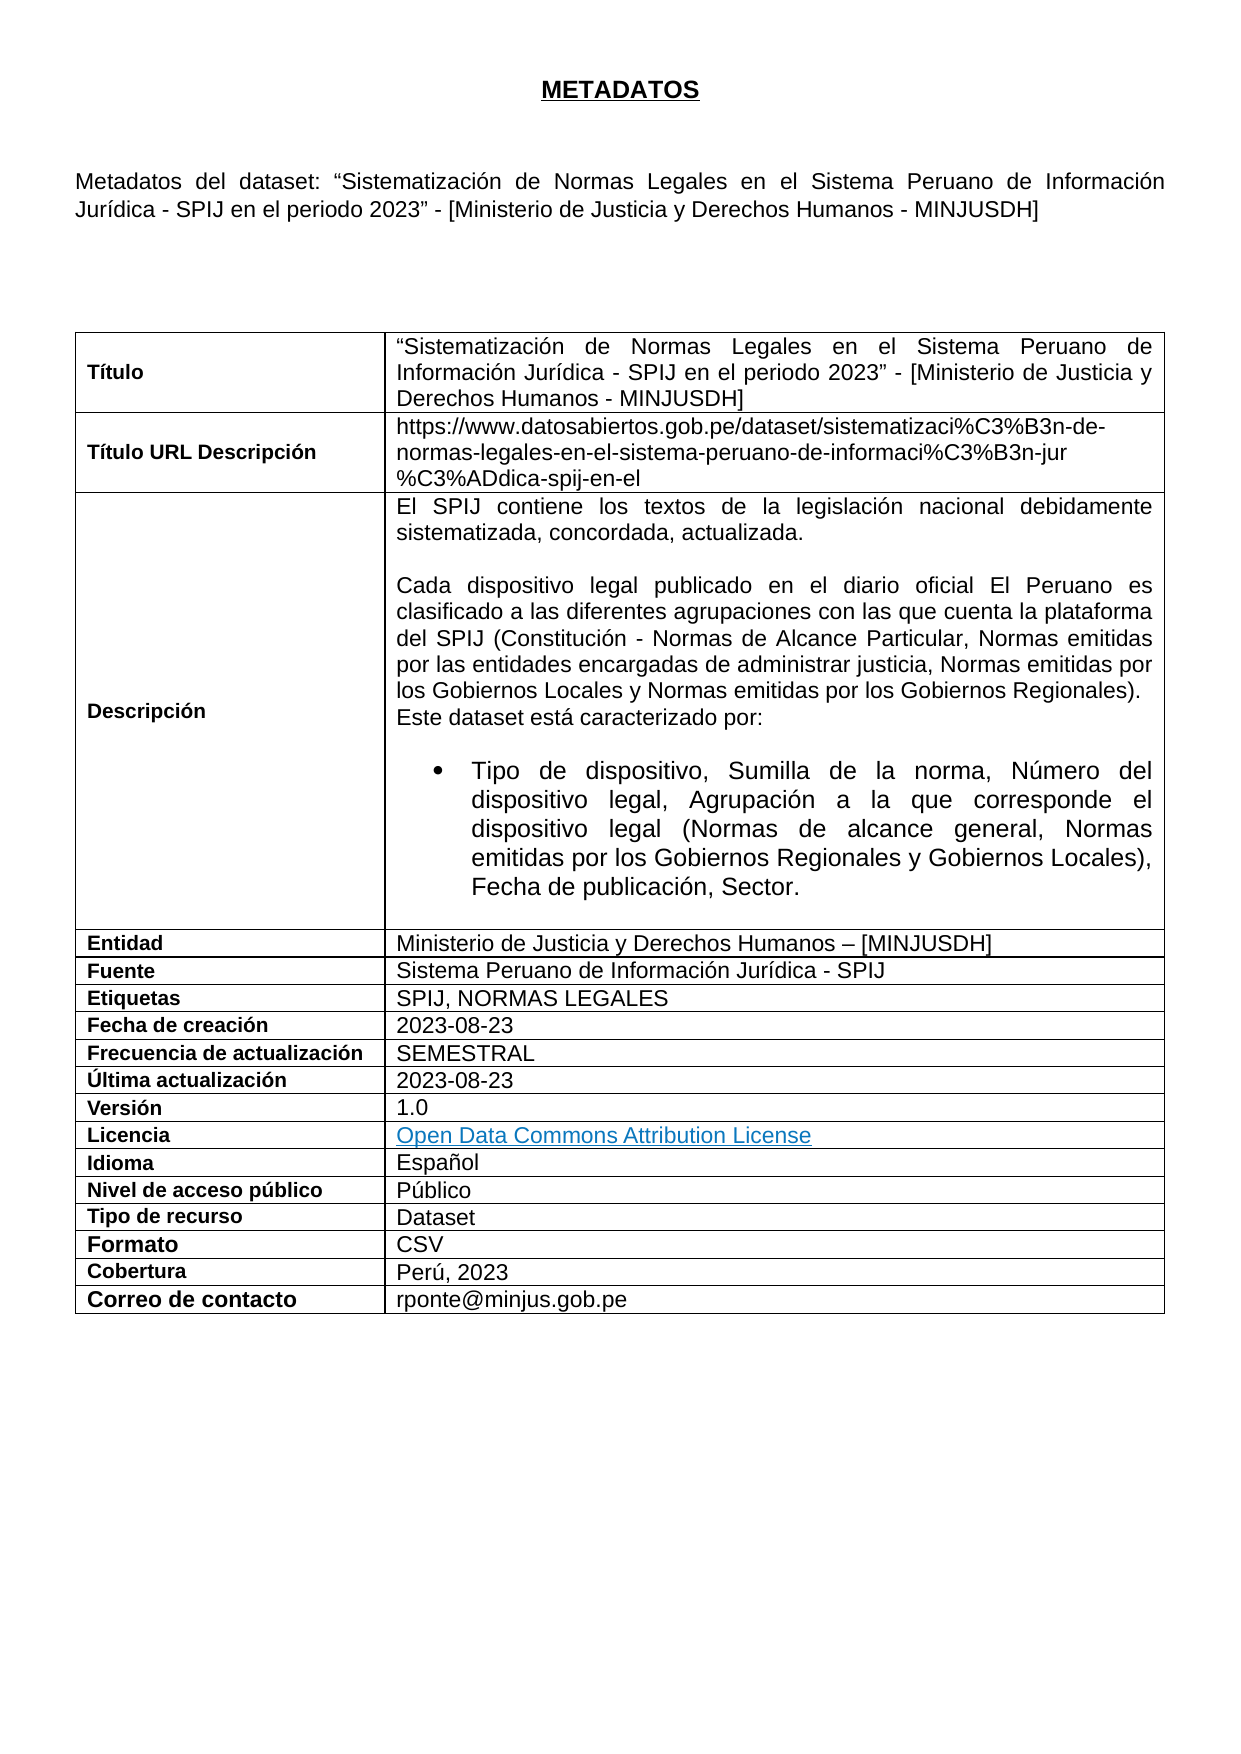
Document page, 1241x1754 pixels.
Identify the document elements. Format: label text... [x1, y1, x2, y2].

table_cell Perú, 2023 [386, 1259, 1164, 1285]
table_cell Dataset [386, 1204, 1164, 1230]
table_cell Etiquetas [76, 985, 384, 1011]
table_cell https://www.datosabiertos.gob.pe/dataset/sistematizaci%C3%B3n-de-normas-legales-en-el-sistema-peruano-de-informaci%C3%B3n-jur%C3%ADdica-spij-en-el [386, 413, 1164, 492]
table_cell Versión [76, 1094, 384, 1121]
table_cell Formato [76, 1231, 384, 1258]
table_cell rponte@minjus.gob.pe [386, 1286, 1164, 1312]
table_cell SEMESTRAL [386, 1040, 1164, 1066]
table_cell Open Data Commons Attribution License [386, 1122, 1164, 1148]
table_cell Cobertura [76, 1259, 384, 1285]
table_cell SPIJ, NORMAS LEGALES [386, 985, 1164, 1011]
table_cell Frecuencia de actualización [76, 1040, 384, 1066]
table_cell Licencia [76, 1122, 384, 1148]
table_cell Fuente [76, 958, 384, 984]
table_header Título [76, 333, 384, 412]
table_cell Nivel de acceso público [76, 1177, 384, 1203]
table_cell 2023-08-23 [386, 1012, 1164, 1038]
table_cell Sistema Peruano de Información Jurídica - SPIJ [386, 958, 1164, 984]
table_cell Español [386, 1149, 1164, 1176]
table_cell Tipo de recurso [76, 1204, 384, 1230]
table_cell CSV [386, 1231, 1164, 1258]
table_cell Descripción [76, 493, 384, 929]
table_cell 1.0 [386, 1094, 1164, 1121]
table_cell Título URL Descripción [76, 413, 384, 492]
table_cell Idioma [76, 1149, 384, 1176]
table_cell Público [386, 1177, 1164, 1203]
table_cell Ministerio de Justicia y Derechos Humanos – [MINJUSDH] [386, 930, 1164, 956]
table_cell Fecha de creación [76, 1012, 384, 1038]
table_cell Correo de contacto [76, 1286, 384, 1312]
text METADATOS [75, 75, 1165, 104]
text Metadatos del dataset: “Sistematización de Normas Legales en el Sistema Peruano de Información Jurídica - SPIJ en el periodo 2023” - [Ministerio de Justicia y Derechos Humanos - MINJUSDH] [75, 168, 1165, 223]
table_cell Entidad [76, 930, 384, 956]
table_cell 2023-08-23 [386, 1067, 1164, 1093]
table_cell Última actualización [76, 1067, 384, 1093]
table_cell El SPIJ contiene los textos de la legislación nacional debidamente sistematizada, concordada, actualizada. Cada dispositivo legal publicado en el diario oficial El Peruano es clasificado a las diferentes agrupaciones con las que cuenta la plataforma del SPIJ (Constitución - Normas de Alcance Particular, Normas emitidas por las entidades encargadas de administrar justicia, Normas emitidas por los Gobiernos Locales y Normas emitidas por los Gobiernos Regionales). Este dataset está caracterizado por: Tipo de dispositivo, Sumilla de la norma, Número del dispositivo legal, Agrupación a la que corresponde el dispositivo legal (Normas de alcance general, Normas emitidas por los Gobiernos Regionales y Gobiernos Locales), Fecha de publicación, Sector. [386, 493, 1164, 929]
table_header “Sistematización de Normas Legales en el Sistema Peruano de Información Jurídica - SPIJ en el periodo 2023” - [Ministerio de Justicia y Derechos Humanos - MINJUSDH] [386, 333, 1164, 412]
